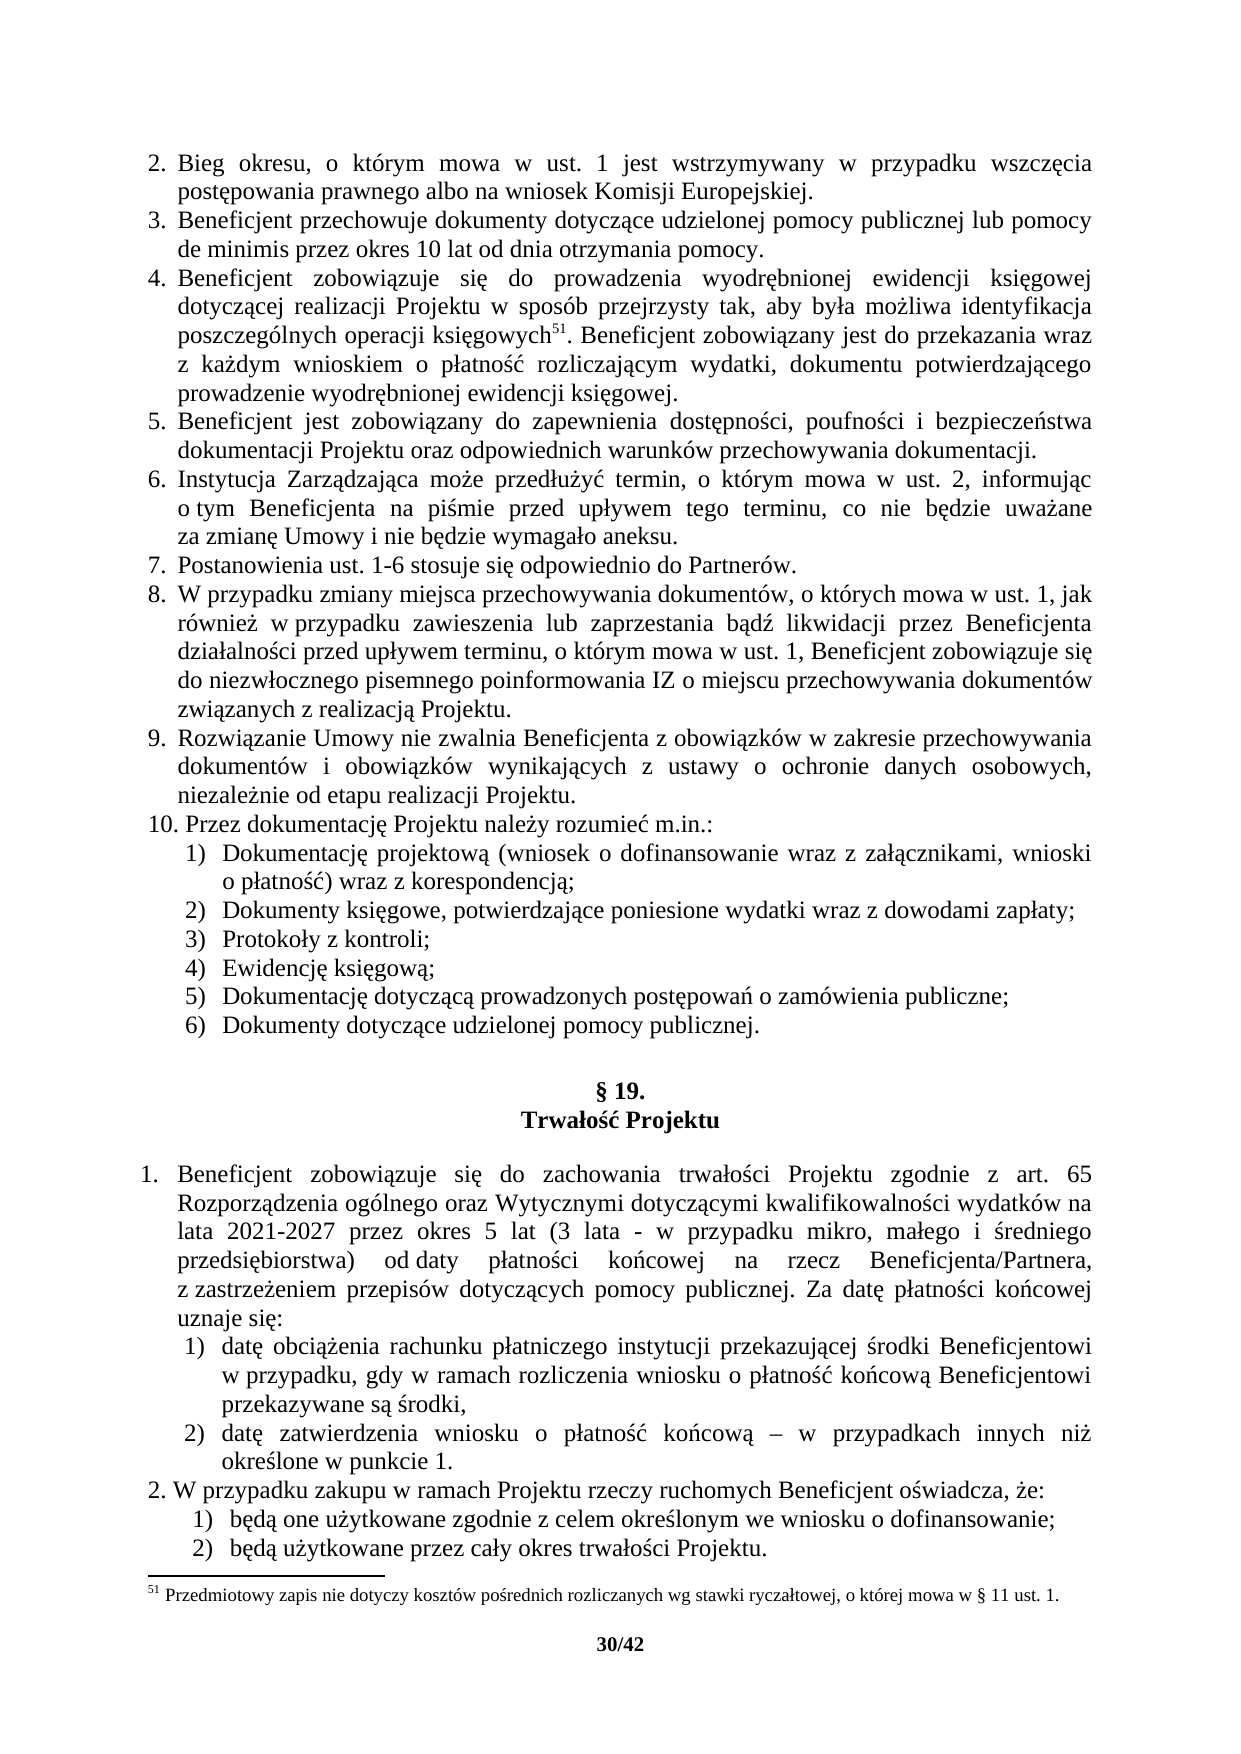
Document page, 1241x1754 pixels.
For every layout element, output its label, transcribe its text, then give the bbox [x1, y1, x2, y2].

list Bieg okresu, o którym mowa w ust. 1 jest wstrzymywany w przypadku wszczęcia postępowania prawnego albo na wniosek Komisji Europejskiej. [148, 148, 1093, 205]
list W przypadku zmiany miejsca przechowywania dokumentów, o których mowa w ust. 1, jak również w przypadku zawieszenia lub zaprzestania bądź likwidacji przez Beneficjenta działalności przed upływem terminu, o którym mowa w ust. 1, Beneficjent zobowiązuje się do niezwłocznego pisemnego poinformowania IZ o miejscu przechowywania dokumentów związanych z realizacją Projektu. [148, 579, 1093, 723]
list Postanowienia ust. 1-6 stosuje się odpowiednio do Partnerów. [148, 550, 1093, 579]
list Protokoły z kontroli; [185, 924, 1093, 953]
list Ewidencję księgową; [185, 953, 1093, 981]
list datę zatwierdzenia wniosku o płatność końcową – w przypadkach innych niż określone w punkcie 1. [184, 1418, 1093, 1475]
list Beneficjent zobowiązuje się do prowadzenia wyodrębnionej ewidencji księgowej dotyczącej realizacji Projektu w sposób przejrzysty tak, aby była możliwa identyfikacja poszczególnych operacji księgowych. Beneficjent zobowiązany jest do przekazania wraz z każdym wnioskiem o płatność rozliczającym wydatki, dokumentu potwierdzającego prowadzenie wyodrębnionej ewidencji księgowej. [148, 263, 1093, 406]
list datę obciążenia rachunku płatniczego instytucji przekazującej środki Beneficjentowi w przypadku, gdy w ramach rozliczenia wniosku o płatność końcową Beneficjentowi przekazywane są środki, [184, 1331, 1093, 1418]
list Instytucja Zarządzająca może przedłużyć termin, o którym mowa w ust. 2, informując o tym Beneficjenta na piśmie przed upływem tego terminu, co nie będzie uważane za zmianę Umowy i nie będzie wymagało aneksu. [148, 464, 1093, 550]
list Beneficjent jest zobowiązany do zapewnienia dostępności, poufności i bezpieczeństwa dokumentacji Projektu oraz odpowiednich warunków przechowywania dokumentacji. [148, 406, 1093, 464]
list Rozwiązanie Umowy nie zwalnia Beneficjenta z obowiązków w zakresie przechowywania dokumentów i obowiązków wynikających z ustawy o ochronie danych osobowych, niezależnie od etapu realizacji Projektu. [148, 723, 1093, 809]
list Dokumentację dotyczącą prowadzonych postępowań o zamówienia publiczne; [185, 981, 1093, 1010]
list będą użytkowane przez cały okres trwałości Projektu. [192, 1533, 1093, 1561]
list Dokumentację projektową (wniosek o dofinansowanie wraz z załącznikami, wnioski o płatność) wraz z korespondencją; [185, 838, 1093, 895]
list Beneficjent zobowiązuje się do zachowania trwałości Projektu zgodnie z art. 65 Rozporządzenia ogólnego oraz Wytycznymi dotyczącymi kwalifikowalności wydatków na lata 2021-2027 przez okres 5 lat (3 lata - w przypadku mikro, małego i średniego przedsiębiorstwa) od daty płatności końcowej na rzecz Beneficjenta/Partnera, z zastrzeżeniem przepisów dotyczących pomocy publicznej. Za datę płatności końcowej uznaje się: [140, 1159, 1093, 1331]
list Dokumenty dotyczące udzielonej pomocy publicznej. [185, 1010, 1093, 1039]
list Przez dokumentację Projektu należy rozumieć m.in.: [148, 809, 1093, 838]
text § 19. Trwałość Projektu [148, 1076, 1093, 1134]
text 2. W przypadku zakupu w ramach Projektu rzeczy ruchomych Beneficjent oświadcza, że: [148, 1475, 1093, 1504]
list będą one użytkowane zgodnie z celem określonym we wniosku o dofinansowanie; [192, 1504, 1093, 1533]
list Beneficjent przechowuje dokumenty dotyczące udzielonej pomocy publicznej lub pomocy de minimis przez okres 10 lat od dnia otrzymania pomocy. [148, 205, 1093, 263]
list Dokumenty księgowe, potwierdzające poniesione wydatki wraz z dowodami zapłaty; [185, 895, 1093, 924]
